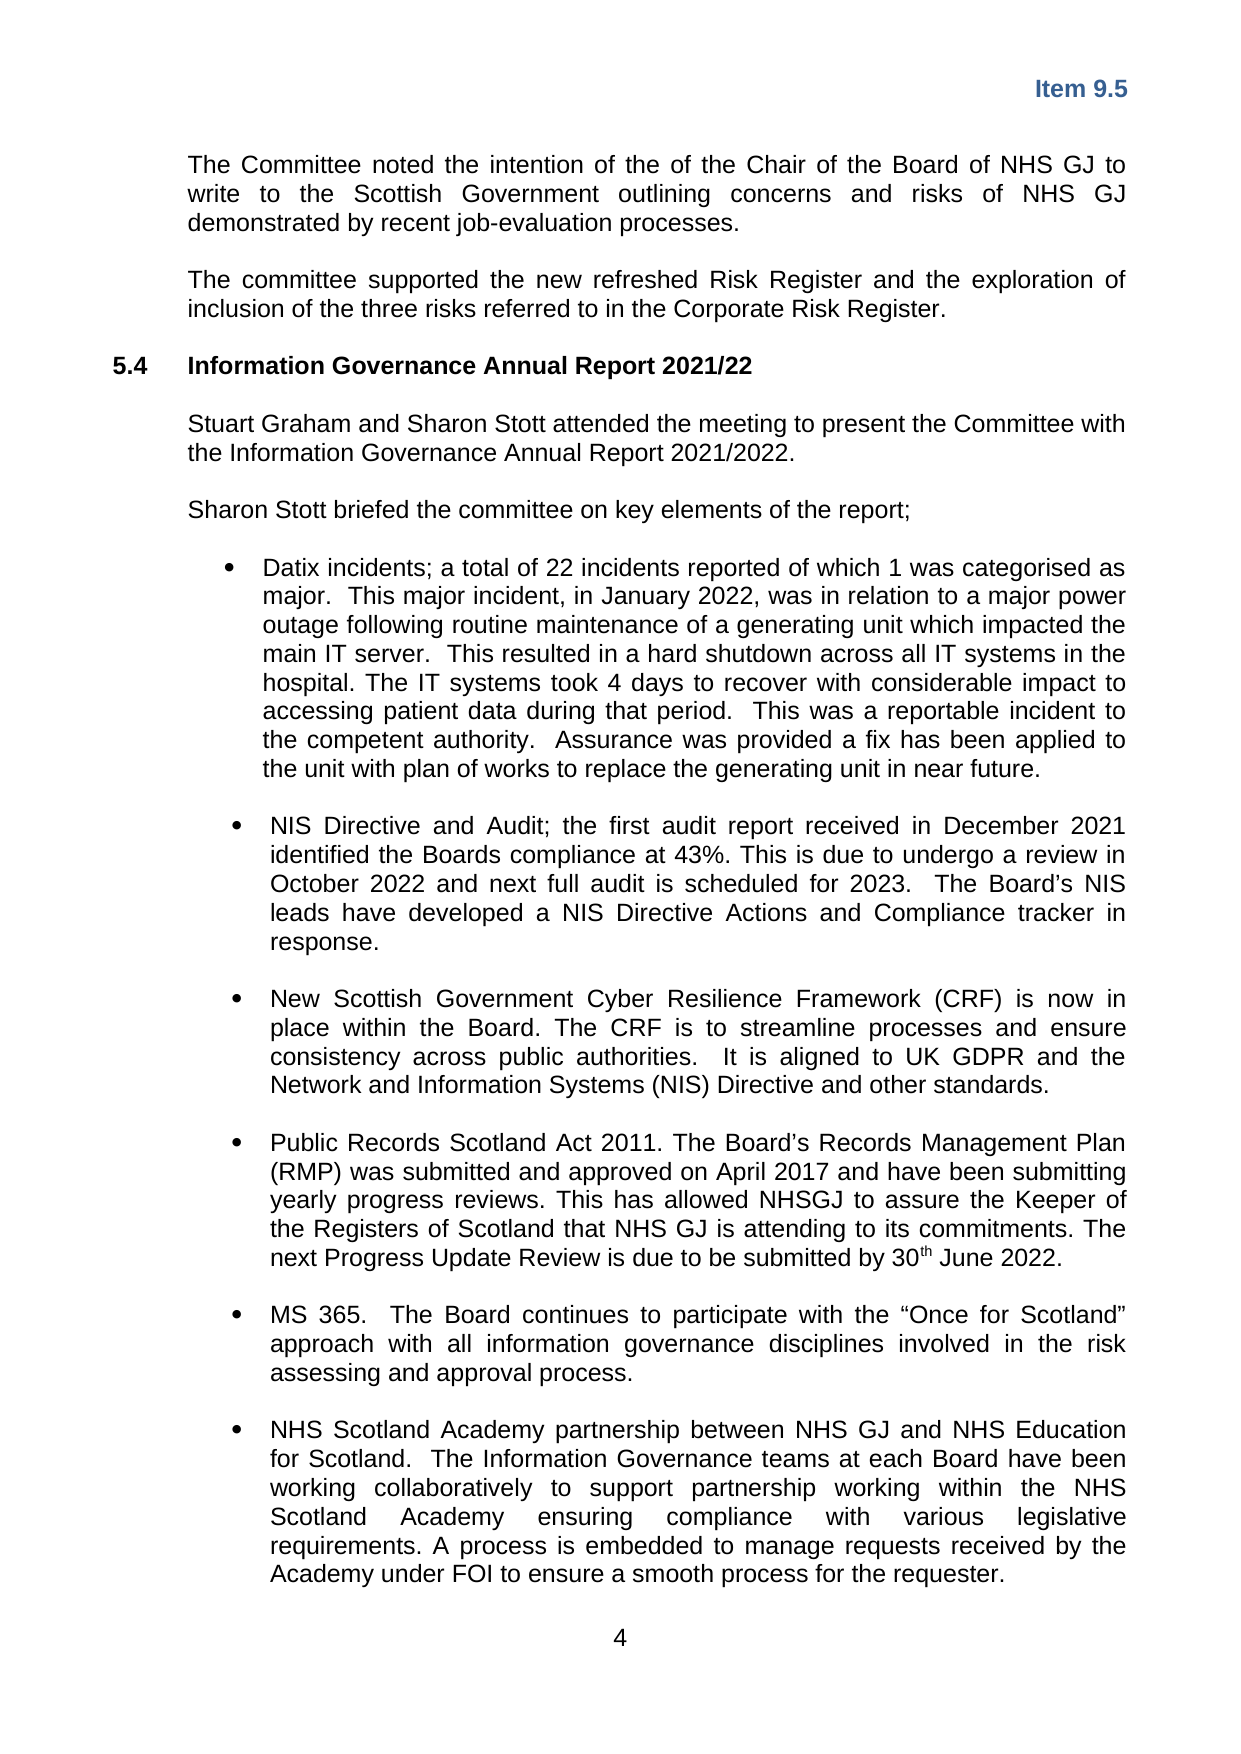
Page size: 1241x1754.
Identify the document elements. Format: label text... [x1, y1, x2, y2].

text The committee supported the new refreshed Risk Register and the exploration of inclusion of the three risks referred to in the Corporate Risk Register. [187, 265, 1128, 322]
text The Committee noted the intention of the of the Chair of the Board of NHS GJ to write to the Scottish Government outlining concerns and risks of NHS GJ demonstrated by recent job-evaluation processes. [187, 150, 1128, 236]
list New Scottish Government Cyber Resilience Framework (CRF) is now in place within the Board. The CRF is to streamline processes and ensure consistency across public authorities. It is aligned to UK GDPR and the Network and Information Systems (NIS) Directive and other standards. [232, 984, 1128, 1099]
text Sharon Stott briefed the committee on key elements of the report; [187, 495, 1128, 524]
list NHS Scotland Academy partnership between NHS GJ and NHS Education for Scotland. The Information Governance teams at each Board have been working collaboratively to support partnership working within the NHS Scotland Academy ensuring compliance with various legislative requirements. A process is embedded to manage requests received by the Academy under FOI to ensure a smooth process for the requester. [232, 1416, 1128, 1588]
list Information Governance Annual Report 2021/22 [112, 351, 1128, 380]
text Stuart Graham and Sharon Stott attended the meeting to present the Committee with the Information Governance Annual Report 2021/2022. [187, 409, 1128, 466]
list Public Records Scotland Act 2011. The Board’s Records Management Plan (RMP) was submitted and approved on April 2017 and have been submitting yearly progress reviews. This has allowed NHSGJ to assure the Keeper of the Registers of Scotland that NHS GJ is attending to its commitments. The next Progress Update Review is due to be submitted by 30th June 2022. [232, 1128, 1128, 1272]
list MS 365. The Board continues to participate with the “Once for Scotland” approach with all information governance disciplines involved in the risk assessing and approval process. [232, 1300, 1128, 1387]
list NIS Directive and Audit; the first audit report received in December 2021 identified the Boards compliance at 43%. This is due to undergo a review in October 2022 and next full audit is scheduled for 2023. The Board’s NIS leads have developed a NIS Directive Actions and Compliance tracker in response. [232, 811, 1128, 955]
list Datix incidents; a total of 22 incidents reported of which 1 was categorised as major. This major incident, in January 2022, was in relation to a major power outage following routine maintenance of a generating unit which impacted the main IT server. This resulted in a hard shutdown across all IT systems in the hospital. The IT systems took 4 days to recover with considerable impact to accessing patient data during that period. This was a reportable incident to the competent authority. Assurance was provided a fix has been applied to the unit with plan of works to replace the generating unit in near future. [225, 552, 1128, 783]
